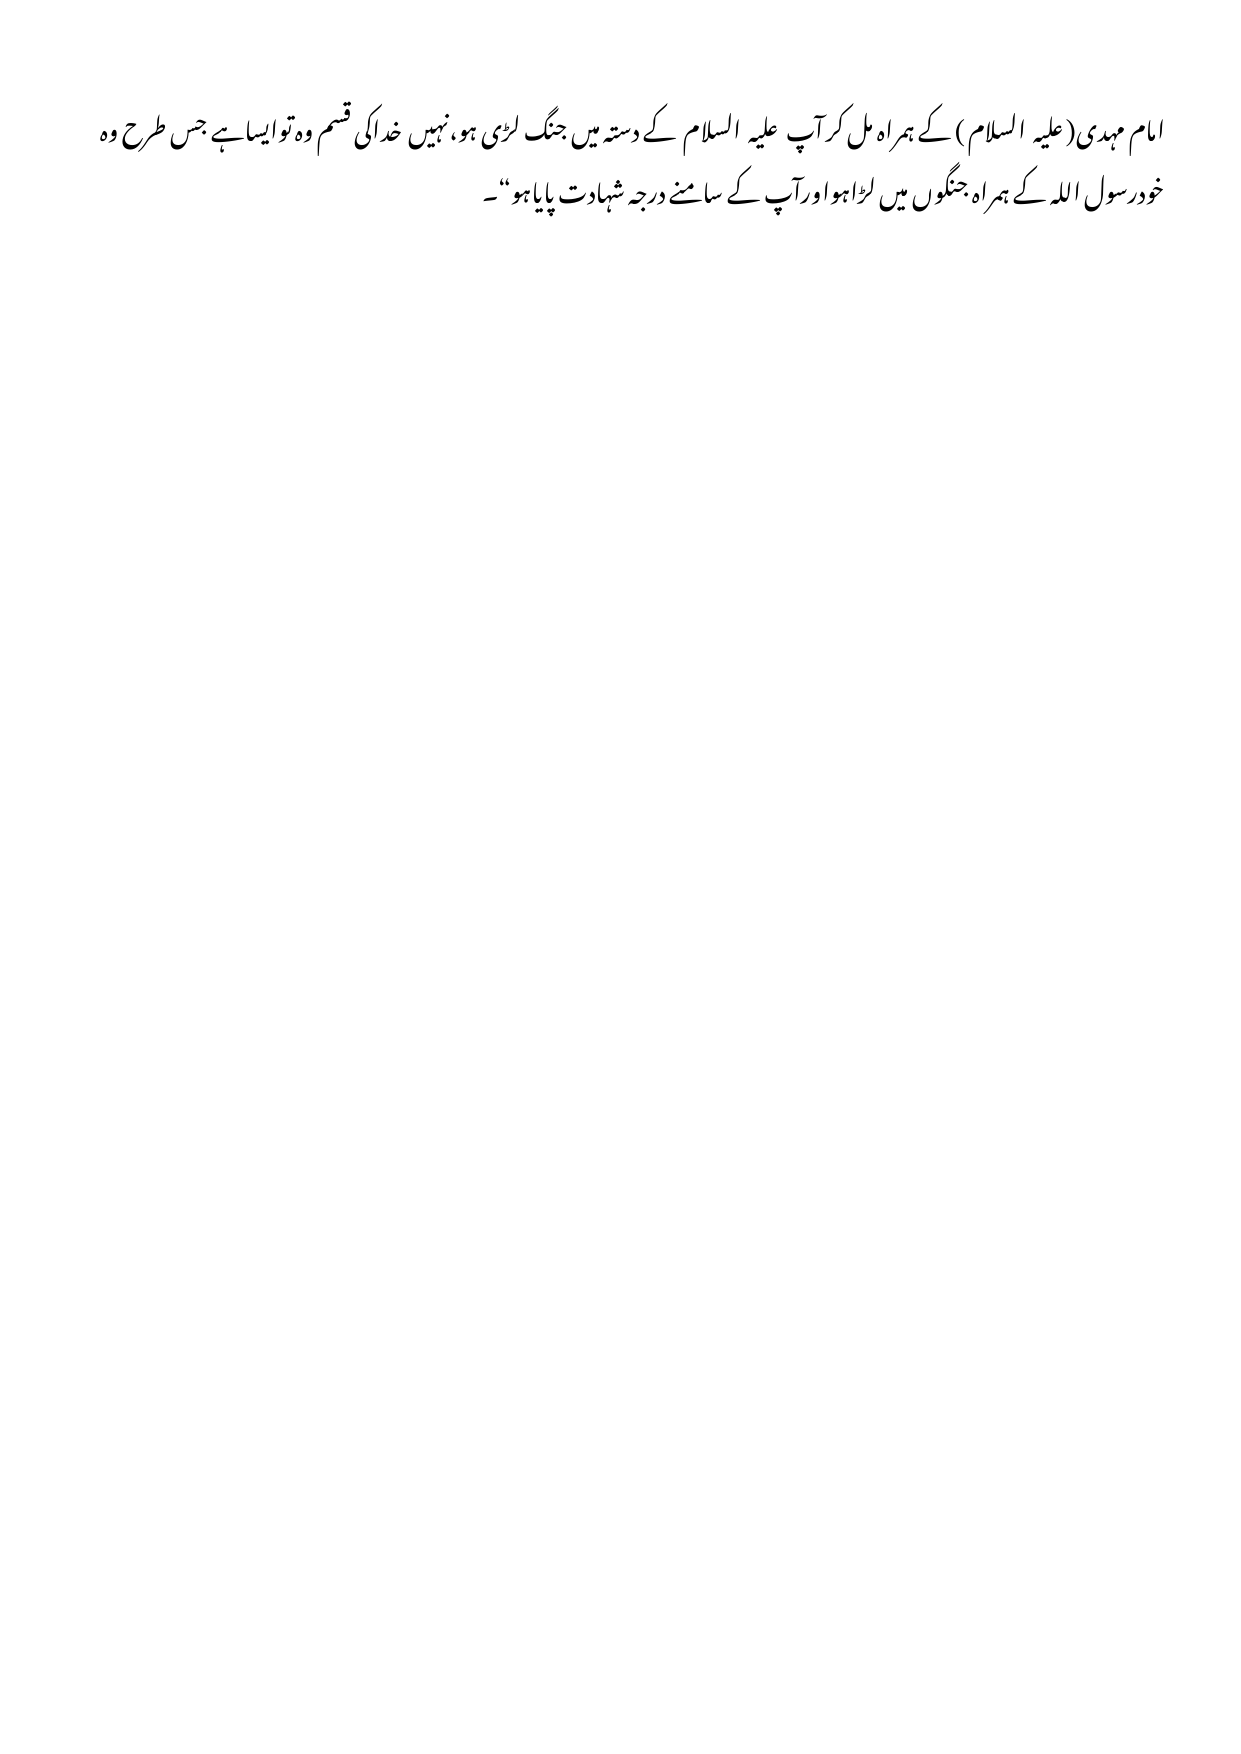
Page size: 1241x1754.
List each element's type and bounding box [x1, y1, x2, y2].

text [75, 94, 1165, 219]
